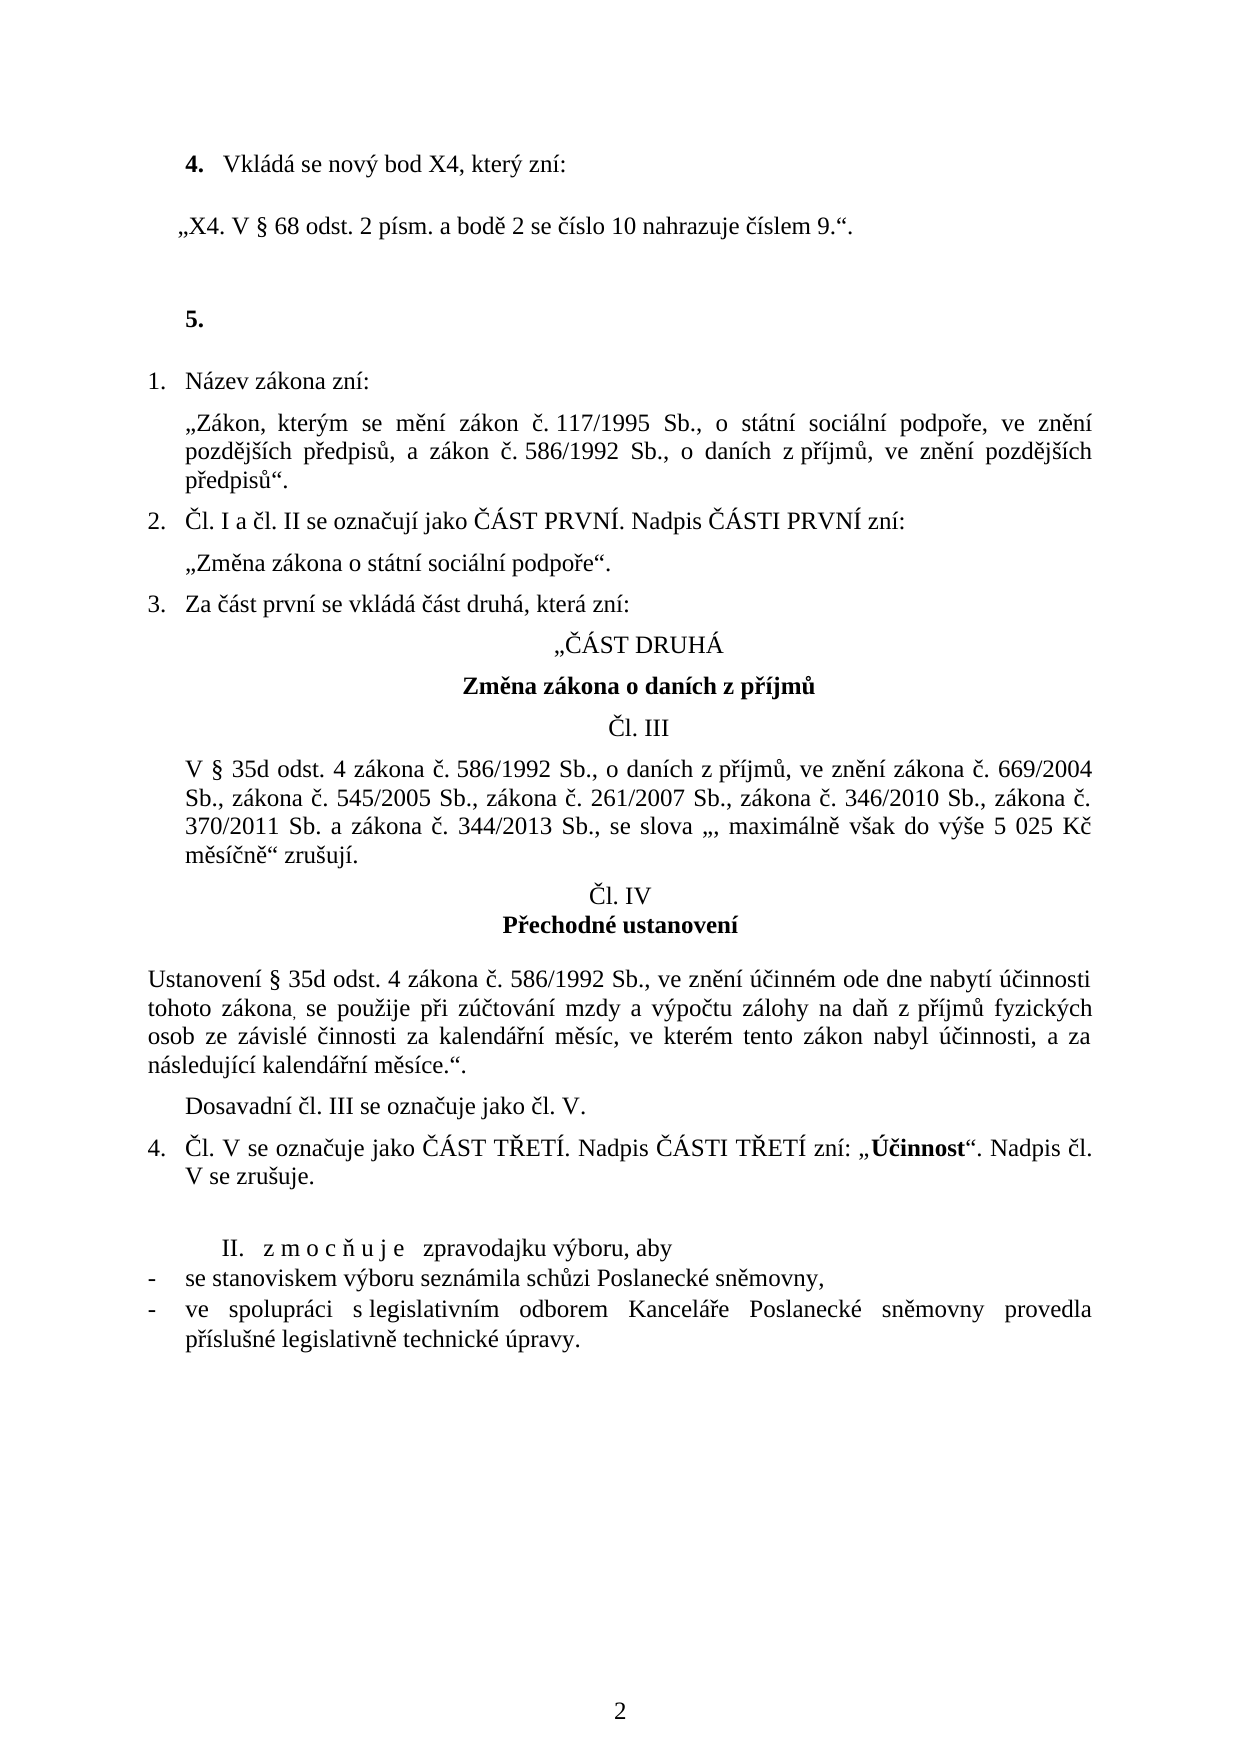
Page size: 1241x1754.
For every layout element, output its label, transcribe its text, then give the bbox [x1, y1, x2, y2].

list Za část první se vkládá část druhá, která zní: [147, 589, 1092, 618]
text Přechodné ustanovení [148, 910, 1092, 939]
text „X4. V § 68 odst. 2 písm. a bodě 2 se číslo 10 nahrazuje číslem 9.“. [148, 211, 1092, 240]
text „Změna zákona o státní sociální podpoře“. [185, 548, 1092, 576]
list Čl. I a čl. II se označují jako ČÁST PRVNÍ. Nadpis ČÁSTI PRVNÍ zní: [147, 506, 1092, 535]
text Čl. IV [148, 881, 1092, 910]
list Název zákona zní: [147, 366, 1092, 395]
text Dosavadní čl. III se označuje jako čl. V. [185, 1091, 1092, 1120]
text II. z m o c ň u j e zpravodajku výboru, aby [148, 1233, 1092, 1262]
text „Zákon, kterým se mění zákon č. 117/1995 Sb., o státní sociální podpoře, ve znění pozdějších předpisů, a zákon č. 586/1992 Sb., o daních z příjmů, ve znění pozdějších předpisů“. [185, 408, 1092, 494]
list Čl. V se označuje jako ČÁST TŘETÍ. Nadpis ČÁSTI TŘETÍ zní: „Účinnost“. Nadpis čl. V se zrušuje. [147, 1133, 1092, 1190]
text V § 35d odst. 4 zákona č. 586/1992 Sb., o daních z příjmů, ve znění zákona č. 669/2004 Sb., zákona č. 545/2005 Sb., zákona č. 261/2007 Sb., zákona č. 346/2010 Sb., zákona č. 370/2011 Sb. a zákona č. 344/2013 Sb., se slova „, maximálně však do výše 5 025 Kč měsíčně“ zrušují. [185, 754, 1092, 869]
list ve spolupráci s legislativním odborem Kanceláře Poslanecké sněmovny provedla příslušné legislativně technické úpravy. [148, 1294, 1092, 1353]
list Vkládá se nový bod X4, který zní: [185, 149, 1092, 178]
text Změna zákona o daních z příjmů [185, 671, 1092, 700]
text Čl. III [185, 713, 1092, 741]
text „ČÁST DRUHÁ [185, 630, 1092, 659]
list se stanoviskem výboru seznámila schůzi Poslanecké sněmovny, [148, 1263, 1092, 1292]
text Ustanovení § 35d odst. 4 zákona č. 586/1992 Sb., ve znění účinném ode dne nabytí účinnosti tohoto zákona, se použije při zúčtování mzdy a výpočtu zálohy na daň z příjmů fyzických osob ze závislé činnosti za kalendářní měsíc, ve kterém tento zákon nabyl účinnosti, a za následující kalendářní měsíce.“. [148, 964, 1092, 1079]
